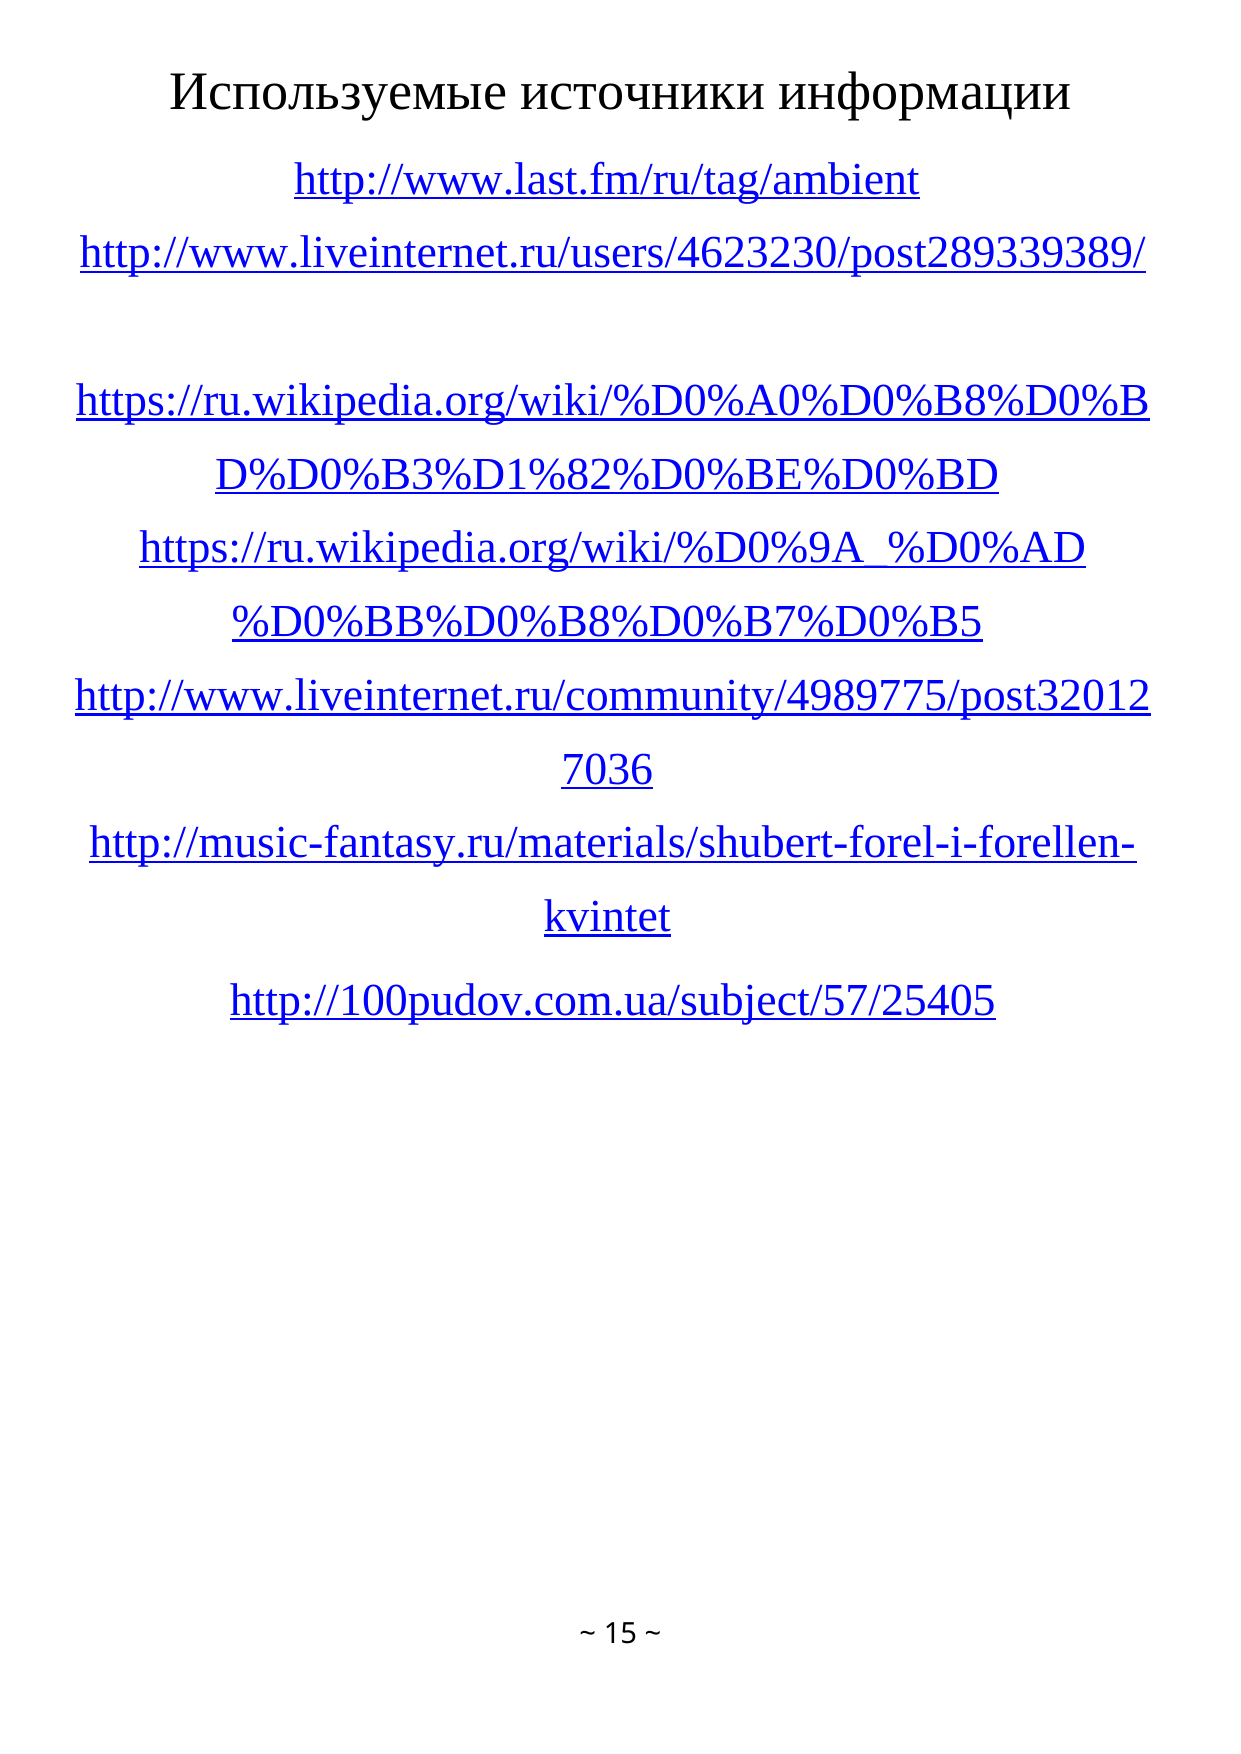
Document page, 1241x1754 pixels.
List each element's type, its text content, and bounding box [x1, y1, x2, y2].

text http://www.last.fm/ru/tag/ambient http://www.liveinternet.ru/users/4623230/post289339389/ https://ru.wikipedia.org/wiki/%D0%A0%D0%B8%D0%BD%D0%B3%D1%82%D0%BE%D0%BD https://ru.wikipedia.org/wiki/%D0%9A_%D0%AD%D0%BB%D0%B8%D0%B7%D0%B5 http://www.liveinternet.ru/community/4989775/post320127036 http://music-fantasy.ru/materials/shubert-forel-i-forellen-kvintet http://100pudov.com.ua/subject/57/25405 [74, 151, 1152, 1029]
text Используемые источники информации [89, 59, 1152, 121]
